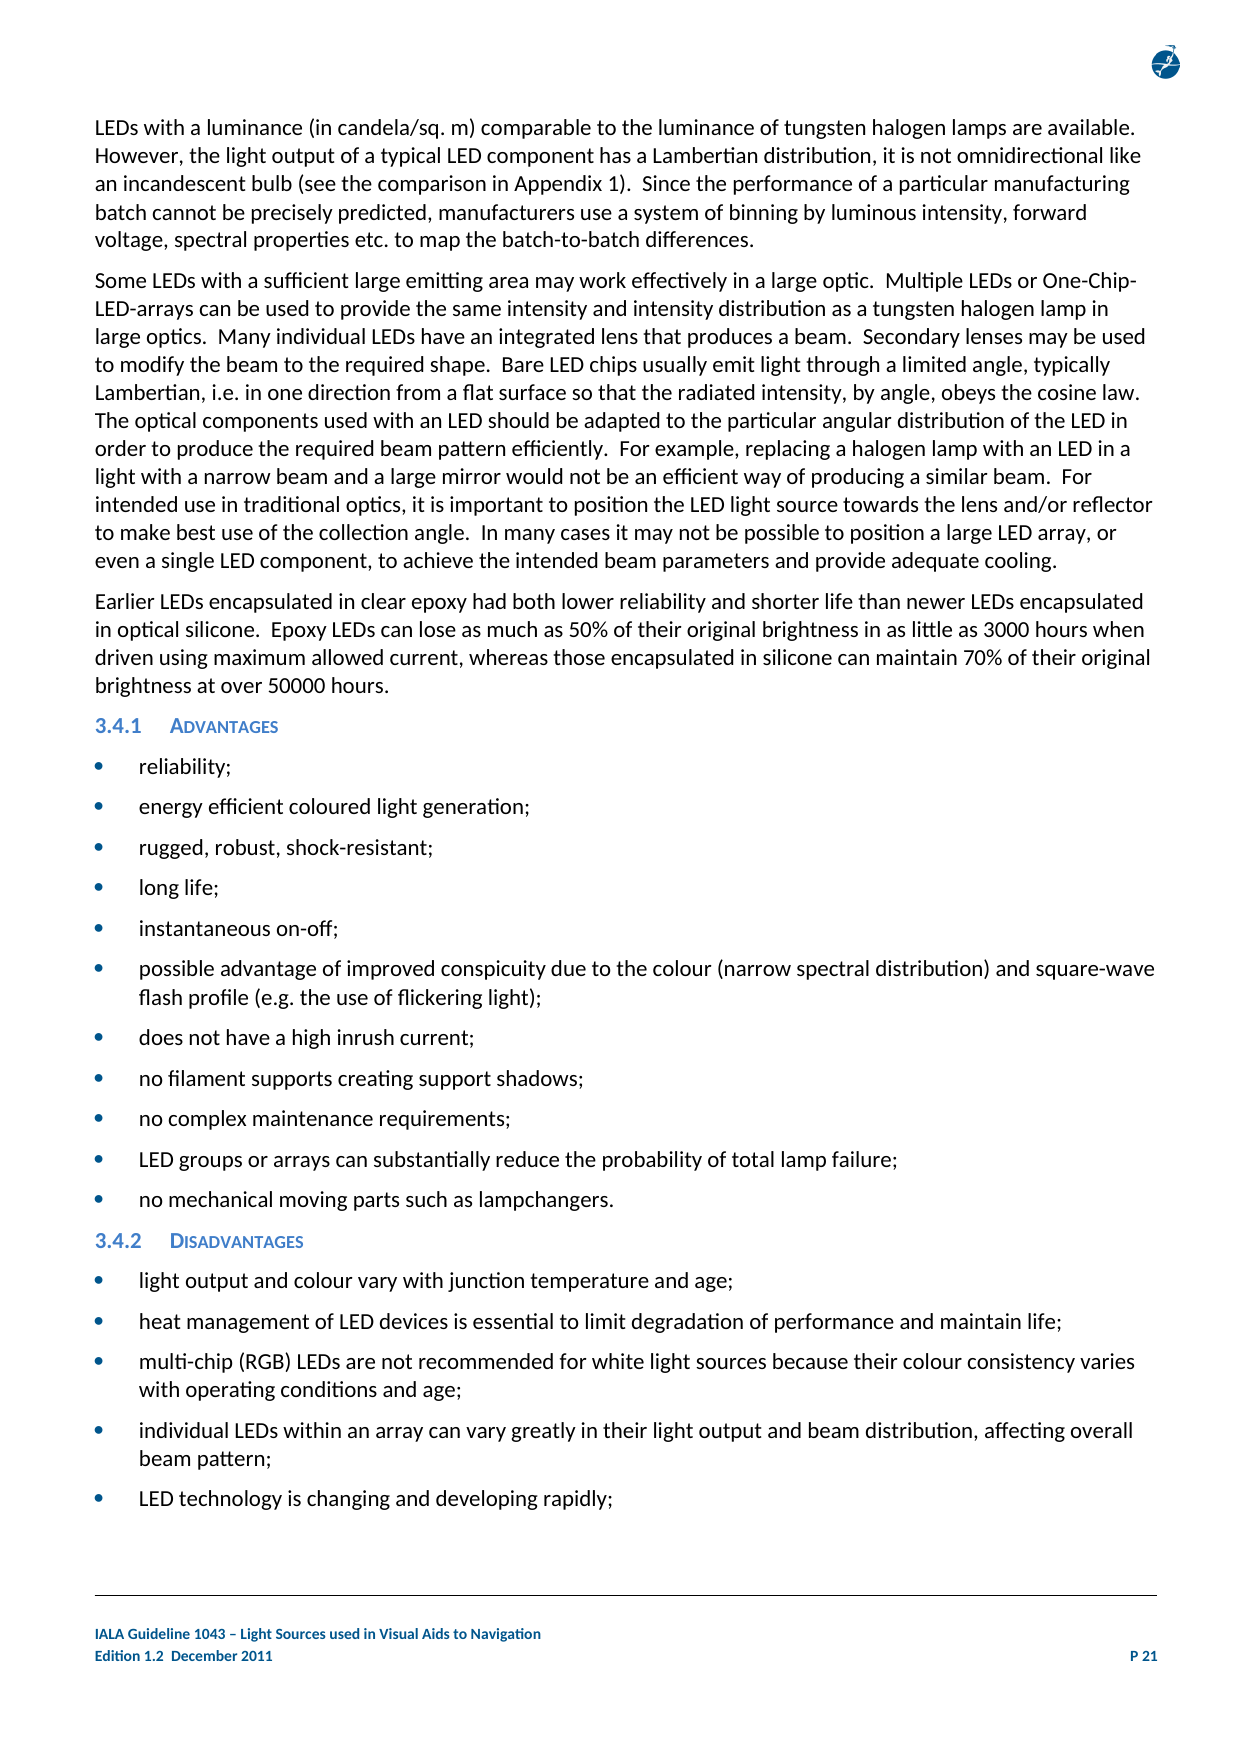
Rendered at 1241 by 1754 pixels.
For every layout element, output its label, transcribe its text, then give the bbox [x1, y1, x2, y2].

text no complex maintenance requirements; [94, 1104, 1157, 1132]
text reliability; [94, 752, 1157, 780]
text Earlier LEDs encapsulated in clear epoxy had both lower reliability and shorter life than newer LEDs encapsulated in optical silicone. Epoxy LEDs can lose as much as 50% of their original brightness in as little as 3000 hours when driven using maximum allowed current, whereas those encapsulated in silicone can maintain 70% of their original brightness at over 50000 hours. [94, 587, 1157, 699]
text rugged, robust, shock-resistant; [94, 833, 1157, 861]
text LED groups or arrays can substantially reduce the probability of total lamp failure; [94, 1145, 1157, 1173]
text instantaneous on-off; [94, 914, 1157, 942]
text LED technology is changing and developing rapidly; [94, 1484, 1157, 1512]
text long life; [94, 873, 1157, 902]
text multi-chip (RGB) LEDs are not recommended for white light sources because their colour consistency varies with operating conditions and age; [94, 1347, 1157, 1403]
text heat management of LED devices is essential to limit degradation of performance and maintain life; [94, 1307, 1157, 1335]
text individual LEDs within an array can vary greatly in their light output and beam distribution, affecting overall beam pattern; [94, 1416, 1157, 1472]
text energy efficient coloured light generation; [94, 792, 1157, 821]
text LEDs with a luminance (in candela/sq. m) comparable to the luminance of tungsten halogen lamps are available. However, the light output of a typical LED component has a Lambertian distribution, it is not omnidirectional like an incandescent bulb (see the comparison in Appendix 1). Since the performance of a particular manufacturing batch cannot be precisely predicted, manufacturers use a system of binning by luminous intensity, forward voltage, spectral properties etc. to map the batch-to-batch differences. [94, 113, 1157, 254]
subtitle Advantages [94, 711, 1157, 739]
subtitle Disadvantages [94, 1226, 1157, 1254]
text possible advantage of improved conspicuity due to the colour (narrow spectral distribution) and square-wave flash profile (e.g. the use of flickering light); [94, 954, 1157, 1011]
text no mechanical moving parts such as lampchangers. [94, 1185, 1157, 1213]
text does not have a high inrush current; [94, 1023, 1157, 1051]
text Some LEDs with a sufficient large emitting area may work effectively in a large optic. Multiple LEDs or One-Chip-LED-arrays can be used to provide the same intensity and intensity distribution as a tungsten halogen lamp in large optics. Many individual LEDs have an integrated lens that produces a beam. Secondary lenses may be used to modify the beam to the required shape. Bare LED chips usually emit light through a limited angle, typically Lambertian, i.e. in one direction from a flat surface so that the radiated intensity, by angle, obeys the cosine law. The optical components used with an LED should be adapted to the particular angular distribution of the LED in order to produce the required beam pattern efficiently. For example, replacing a halogen lamp with an LED in a light with a narrow beam and a large mirror would not be an efficient way of producing a similar beam. For intended use in traditional optics, it is important to position the LED light source towards the lens and/or reflector to make best use of the collection angle. In many cases it may not be possible to position a large LED array, or even a single LED component, to achieve the intended beam parameters and provide adequate cooling. [94, 266, 1157, 574]
picture [1120, 0, 1239, 114]
text no filament supports creating support shadows; [94, 1064, 1157, 1092]
text light output and colour vary with junction temperature and age; [94, 1266, 1157, 1294]
